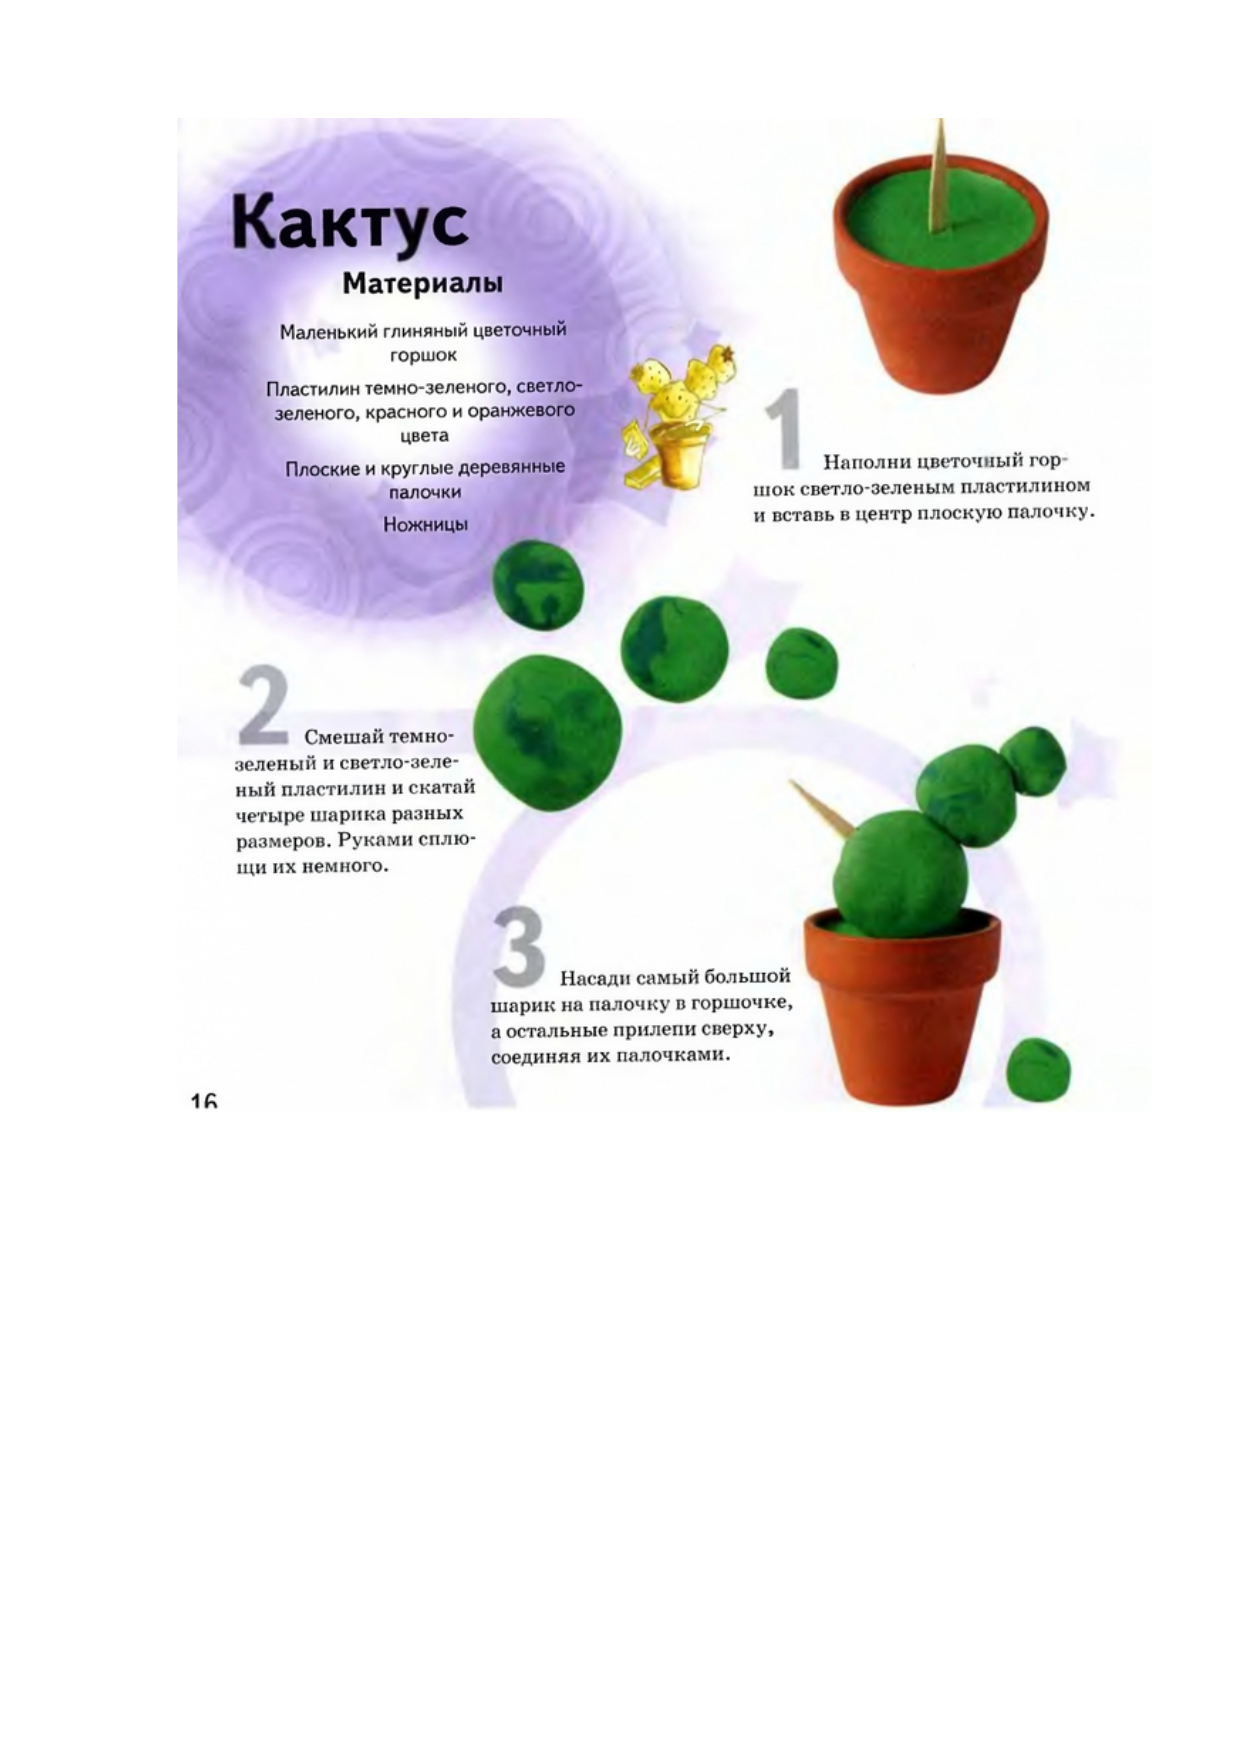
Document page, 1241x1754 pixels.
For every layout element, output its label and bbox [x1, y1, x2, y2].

picture [177, 118, 1152, 1112]
